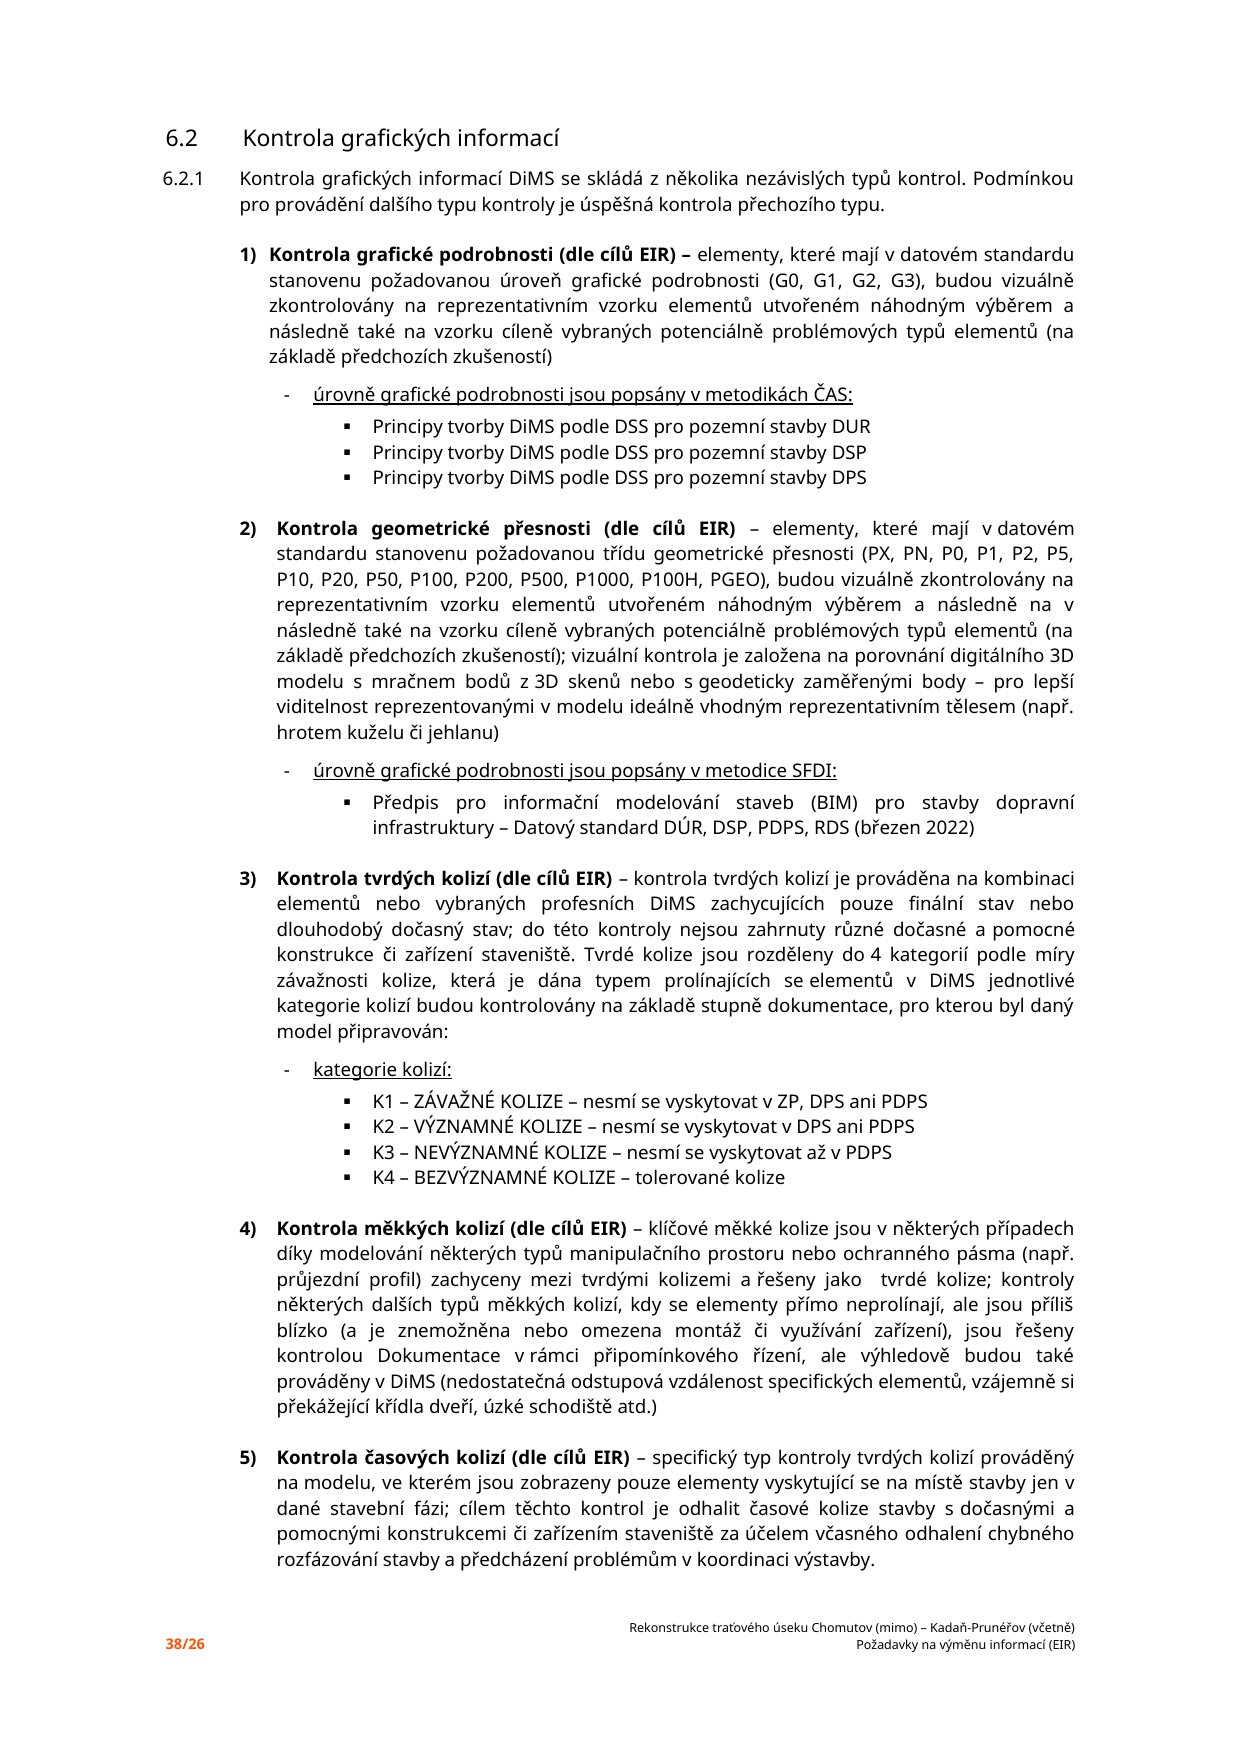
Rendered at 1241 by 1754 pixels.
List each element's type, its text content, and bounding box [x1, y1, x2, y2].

list Principy tvorby DiMS podle DSS pro pozemní stavby DSP [343, 439, 1075, 464]
list K2 – VÝZNAMNÉ KOLIZE – nesmí se vyskytovat v DPS ani PDPS [343, 1113, 1075, 1139]
list K3 – NEVÝZNAMNÉ KOLIZE – nesmí se vyskytovat až v PDPS [343, 1139, 1075, 1164]
list Principy tvorby DiMS podle DSS pro pozemní stavby DUR [343, 413, 1075, 439]
list úrovně grafické podrobnosti jsou popsány v metodikách ČAS: [283, 382, 1075, 407]
list Kontrola grafické podrobnosti (dle cílů EIR) – elementy, které mají v datovém standardu stanovenu požadovanou úroveň grafické podrobnosti (G0, G1, G2, G3), budou vizuálně zkontrolovány na reprezentativním vzorku elementů utvořeném náhodným výběrem a následně také na vzorku cíleně vybraných potenciálně problémových typů elementů (na základě předchozích zkušeností) [239, 242, 1075, 369]
list úrovně grafické podrobnosti jsou popsány v metodice SFDI: [283, 757, 1075, 783]
list Principy tvorby DiMS podle DSS pro pozemní stavby DPS [343, 464, 1075, 490]
list K4 – BEZVÝZNAMNÉ KOLIZE – tolerované kolize [343, 1164, 1075, 1190]
text Kontrola grafických informací [165, 122, 1075, 153]
list K1 – ZÁVAŽNÉ KOLIZE – nesmí se vyskytovat v ZP, DPS ani PDPS [343, 1088, 1075, 1113]
list Kontrola tvrdých kolizí (dle cílů EIR) – kontrola tvrdých kolizí je prováděna na kombinaci elementů nebo vybraných profesních DiMS zachycujících pouze finální stav nebo dlouhodobý dočasný stav; do této kontroly nejsou zahrnuty různé dočasné a pomocné konstrukce či zařízení staveniště. Tvrdé kolize jsou rozděleny do 4 kategorií podle míry závažnosti kolize, která je dána typem prolínajících se elementů v DiMS jednotlivé kategorie kolizí budou kontrolovány na základě stupně dokumentace, pro kterou byl daný model připravován: [239, 865, 1075, 1044]
list Kontrola časových kolizí (dle cílů EIR) – specifický typ kontroly tvrdých kolizí prováděný na modelu, ve kterém jsou zobrazeny pouze elementy vyskytující se na místě stavby jen v dané stavební fázi; cílem těchto kontrol je odhalit časové kolize stavby s dočasnými a pomocnými konstrukcemi či zařízením staveniště za účelem včasného odhalení chybného rozfázování stavby a předcházení problémům v koordinaci výstavby. [239, 1444, 1075, 1572]
list Kontrola měkkých kolizí (dle cílů EIR) – klíčové měkké kolize jsou v některých případech díky modelování některých typů manipulačního prostoru nebo ochranného pásma (např. průjezdní profil) zachyceny mezi tvrdými kolizemi a řešeny jako tvrdé kolize; kontroly některých dalších typů měkkých kolizí, kdy se elementy přímo neprolínají, ale jsou příliš blízko (a je znemožněna nebo omezena montáž či využívání zařízení), jsou řešeny kontrolou Dokumentace v rámci připomínkového řízení, ale výhledově budou také prováděny v DiMS (nedostatečná odstupová vzdálenost specifických elementů, vzájemně si překážející křídla dveří, úzké schodiště atd.) [239, 1215, 1075, 1419]
list Předpis pro informační modelování staveb (BIM) pro stavby dopravní infrastruktury – Datový standard DÚR, DSP, PDPS, RDS (březen 2022) [343, 789, 1075, 840]
text Kontrola grafických informací DiMS se skládá z několika nezávislých typů kontrol. Podmínkou pro provádění dalšího typu kontroly je úspěšná kontrola přechozího typu. [162, 166, 1075, 217]
list Kontrola geometrické přesnosti (dle cílů EIR) – elementy, které mají v datovém standardu stanovenu požadovanou třídu geometrické přesnosti (PX, PN, P0, P1, P2, P5, P10, P20, P50, P100, P200, P500, P1000, P100H, PGEO), budou vizuálně zkontrolovány na reprezentativním vzorku elementů utvořeném náhodným výběrem a následně na v následně také na vzorku cíleně vybraných potenciálně problémových typů elementů (na základě předchozích zkušeností); vizuální kontrola je založena na porovnání digitálního 3D modelu s mračnem bodů z 3D skenů nebo s geodeticky zaměřenými body – pro lepší viditelnost reprezentovanými v modelu ideálně vhodným reprezentativním tělesem (např. hrotem kuželu či jehlanu) [239, 515, 1075, 745]
list kategorie kolizí: [283, 1056, 1075, 1082]
